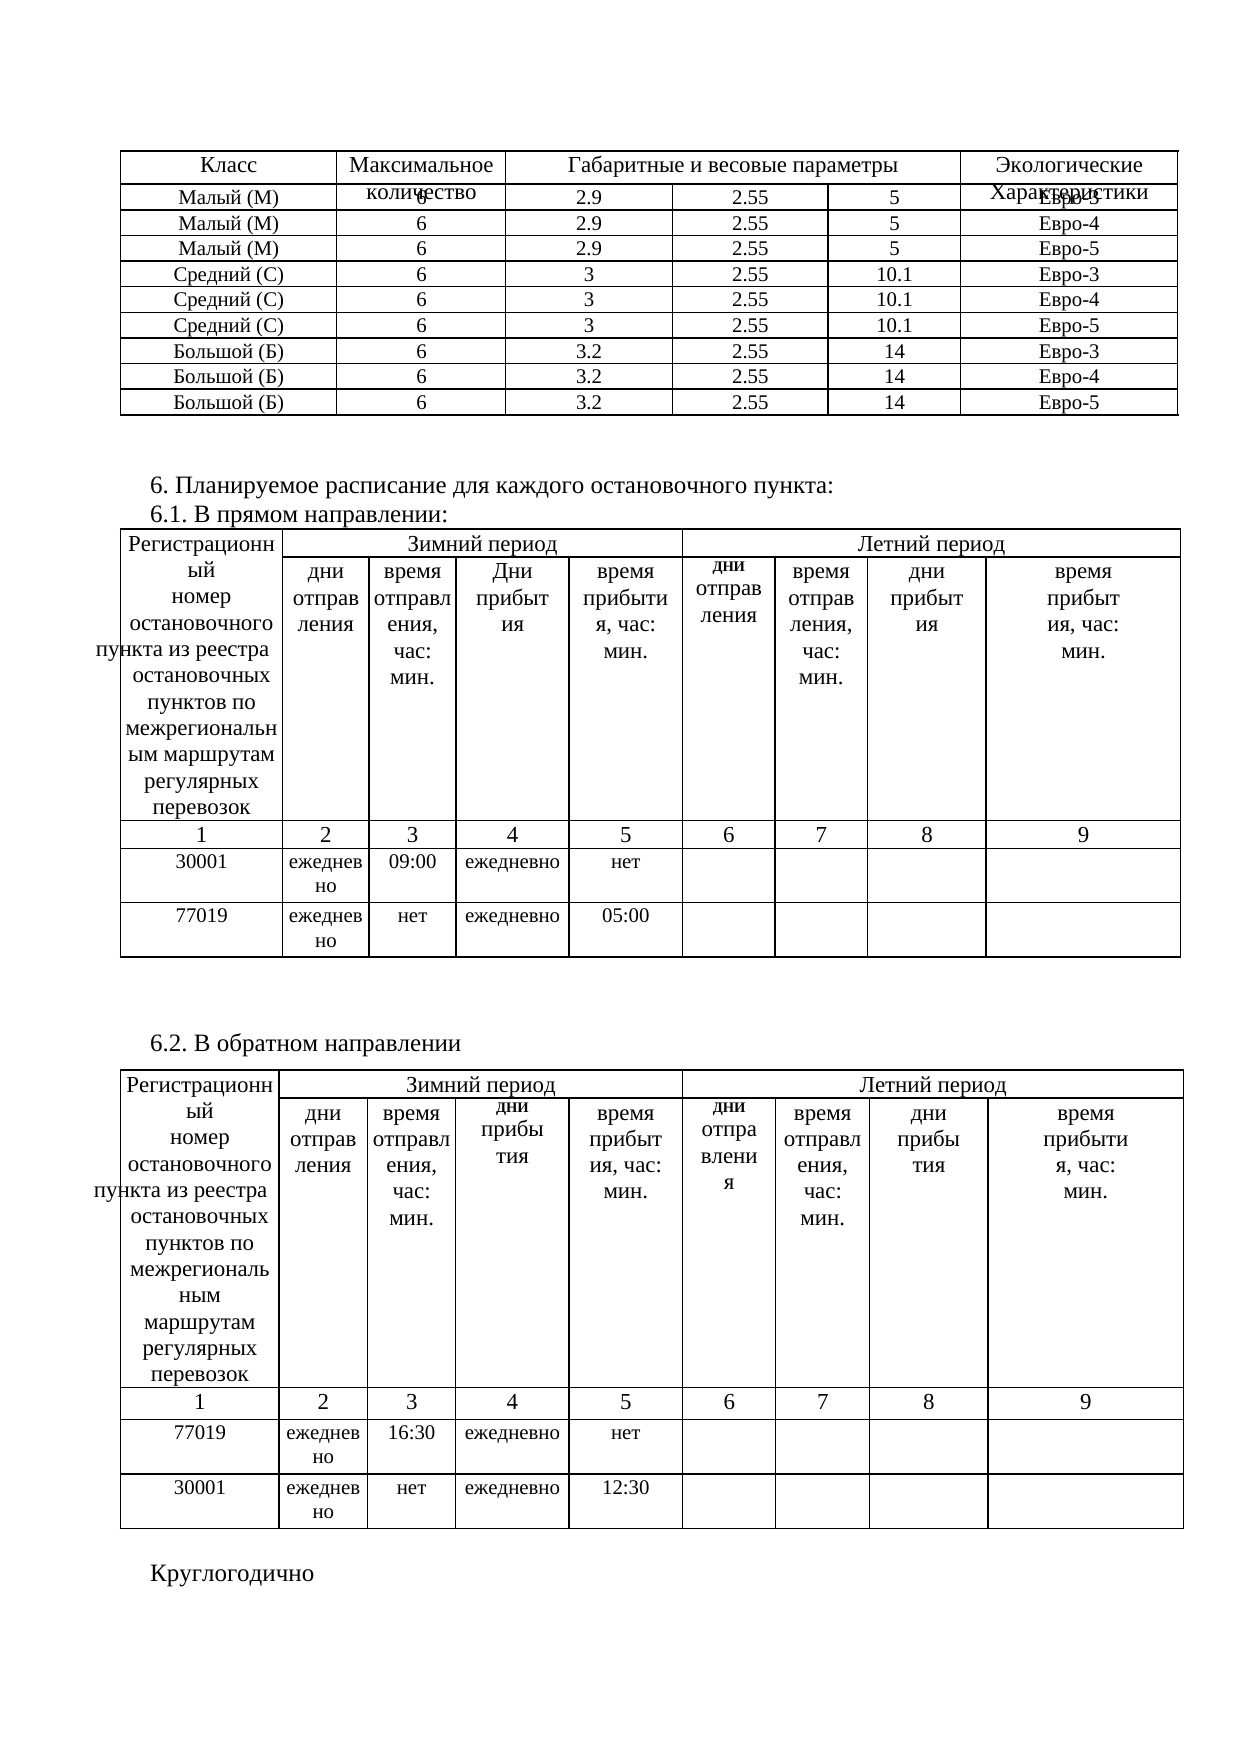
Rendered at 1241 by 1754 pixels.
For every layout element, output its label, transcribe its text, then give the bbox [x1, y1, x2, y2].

table_cell 2.55 [673, 313, 827, 337]
table_cell дни прибыт ия [868, 558, 985, 819]
table_cell 2.55 [673, 364, 827, 388]
table_cell 2.9 [506, 211, 672, 234]
table_cell нет [570, 849, 682, 902]
table_cell Средний (С) [121, 313, 336, 337]
table_cell 2.55 [673, 339, 827, 363]
table_cell [683, 1420, 775, 1473]
table_cell 3 [506, 262, 672, 286]
table_cell [776, 903, 867, 956]
text 6.2. В обратном направлении [150, 1028, 1090, 1057]
table_cell время прибыт ия, час: мин. [570, 1099, 682, 1387]
table_cell 3 [506, 287, 672, 311]
table_header Зимний период [283, 530, 682, 556]
table_cell [776, 1420, 869, 1473]
table_cell Евро-5 [961, 390, 1177, 414]
table_cell Дни прибыт ия [457, 558, 568, 819]
table_cell [683, 849, 774, 902]
table_cell ежедневно [456, 1475, 568, 1527]
table_cell 10.1 [829, 287, 960, 311]
table_cell 2 [283, 821, 368, 847]
table_cell 5 [570, 1388, 682, 1419]
table_header Регистрационный номер остановочного пункта из реестра остановочных пунктов по межрегиональным маршрутам регулярных перевозок [121, 530, 282, 819]
table_cell 30001 [121, 1475, 278, 1527]
table_header Максимальное количество [337, 152, 505, 183]
table_cell 77019 [121, 1420, 278, 1473]
table_cell Евро-3 [961, 262, 1177, 286]
table_cell ежедневно [283, 849, 368, 902]
table_cell 4 [457, 821, 568, 847]
table_cell 9 [987, 821, 1180, 847]
table_cell Евро-5 [961, 313, 1177, 337]
table_cell 30001 [121, 849, 282, 902]
table_cell Малый (М) [121, 185, 336, 209]
text 6.1. В прямом направлении: [150, 499, 1090, 528]
table_cell ДНИ отпра влени я [683, 1099, 775, 1387]
table_cell 2.55 [673, 236, 827, 260]
table_cell Средний (С) [121, 262, 336, 286]
table_cell дни отправ ления [283, 558, 368, 819]
table_cell 2.9 [506, 185, 672, 209]
table_cell 3.2 [506, 364, 672, 388]
table_cell ДНИ отправ ления [683, 558, 774, 819]
table_cell 2.55 [673, 287, 827, 311]
table_cell 5 [829, 211, 960, 234]
table_cell 09:00 [370, 849, 455, 902]
table_cell 3 [506, 313, 672, 337]
table_cell 14 [829, 390, 960, 414]
table_cell 2.55 [673, 262, 827, 286]
table_header Габаритные и весовые параметры [506, 152, 960, 183]
table_cell [683, 1475, 775, 1527]
table_cell время отправл ения, час: мин. [776, 1099, 869, 1387]
table_cell [870, 1420, 987, 1473]
table_cell 2.9 [506, 236, 672, 260]
table_cell дни прибы тия [870, 1099, 987, 1387]
table_cell 8 [870, 1388, 987, 1419]
table_cell ежедневно [457, 903, 568, 956]
table_cell Большой (Б) [121, 364, 336, 388]
table_cell дни отправ ления [280, 1099, 367, 1387]
table_cell 2.55 [673, 185, 827, 209]
table_cell Евро-4 [961, 364, 1177, 388]
table_header Летний период [683, 530, 1180, 556]
table_cell Евро-4 [961, 287, 1177, 311]
table_cell 6 [683, 1388, 775, 1419]
table_cell 7 [776, 821, 867, 847]
table_cell Евро-5 [961, 236, 1177, 260]
table_cell 7 [776, 1388, 869, 1419]
table_cell Средний (С) [121, 287, 336, 311]
table_cell нет [570, 1420, 682, 1473]
text Круглогодично [150, 1558, 1090, 1587]
text 6. Планируемое расписание для каждого остановочного пункта: [150, 471, 1090, 499]
table_cell 3.2 [506, 339, 672, 363]
table_cell время прибыт ия, час: мин. [987, 558, 1180, 819]
table_cell 9 [989, 1388, 1183, 1419]
table_cell 6 [337, 262, 505, 286]
table_cell Евро-3 [961, 185, 1177, 209]
table_cell 5 [570, 821, 682, 847]
table_cell 3 [370, 821, 455, 847]
table_cell время отправл ения, час: мин. [370, 558, 455, 819]
table_cell 1 [121, 821, 282, 847]
table_cell [868, 849, 985, 902]
table_cell [776, 849, 867, 902]
table_cell [987, 849, 1180, 902]
table_cell 16:30 [368, 1420, 455, 1473]
table_cell ДНИ прибы тия [456, 1099, 568, 1387]
table_cell [868, 903, 985, 956]
table_cell 2 [280, 1388, 367, 1419]
table_cell [987, 903, 1180, 956]
table_cell [870, 1475, 987, 1527]
table_cell 8 [868, 821, 985, 847]
table_cell Малый (М) [121, 211, 336, 234]
table_cell ежедневно [457, 849, 568, 902]
table_cell время отправ ления, час: мин. [776, 558, 867, 819]
table_cell Евро-3 [961, 339, 1177, 363]
table_cell 6 [337, 390, 505, 414]
table_cell 05:00 [570, 903, 682, 956]
table_cell 1 [121, 1388, 278, 1419]
table_cell 6 [337, 364, 505, 388]
table_cell время прибыти я, час: мин. [570, 558, 682, 819]
table_header Зимний период [280, 1071, 682, 1097]
table_cell 6 [337, 211, 505, 234]
table_cell Большой (Б) [121, 390, 336, 414]
table_header Класс [121, 152, 336, 183]
table_cell 6 [337, 313, 505, 337]
table_cell 10.1 [829, 313, 960, 337]
table_cell 14 [829, 339, 960, 363]
table_header Экологические Характеристики [961, 152, 1177, 183]
table_cell 12:30 [570, 1475, 682, 1527]
table_cell время отправл ения, час: мин. [368, 1099, 455, 1387]
table_header Регистрационный номер остановочного пункта из реестра остановочных пунктов по межрегиональным маршрутам регулярных перевозок [121, 1071, 278, 1387]
table_cell 6 [337, 339, 505, 363]
table_cell 3 [368, 1388, 455, 1419]
table_cell 6 [337, 287, 505, 311]
table_cell 3.2 [506, 390, 672, 414]
table_cell Евро-4 [961, 211, 1177, 234]
table_cell 5 [829, 185, 960, 209]
table_cell ежедневно [280, 1420, 367, 1473]
table_cell 6 [337, 236, 505, 260]
table_cell 10.1 [829, 262, 960, 286]
table_cell [776, 1475, 869, 1527]
table_cell ежедневно [456, 1420, 568, 1473]
table_cell 2.55 [673, 211, 827, 234]
table_cell Малый (М) [121, 236, 336, 260]
table_cell Большой (Б) [121, 339, 336, 363]
table_cell [989, 1420, 1183, 1473]
table_cell 5 [829, 236, 960, 260]
table_cell 14 [829, 364, 960, 388]
table_cell нет [368, 1475, 455, 1527]
table_cell 6 [337, 185, 505, 209]
table_cell ежедневно [280, 1475, 367, 1527]
table_cell 77019 [121, 903, 282, 956]
table_cell 6 [683, 821, 774, 847]
table_cell ежедневно [283, 903, 368, 956]
table_cell нет [370, 903, 455, 956]
table_cell время прибыти я, час: мин. [989, 1099, 1183, 1387]
table_cell [989, 1475, 1183, 1527]
table_header Летний период [683, 1071, 1183, 1097]
table_cell 4 [456, 1388, 568, 1419]
table_cell 2.55 [673, 390, 827, 414]
table_cell [683, 903, 774, 956]
